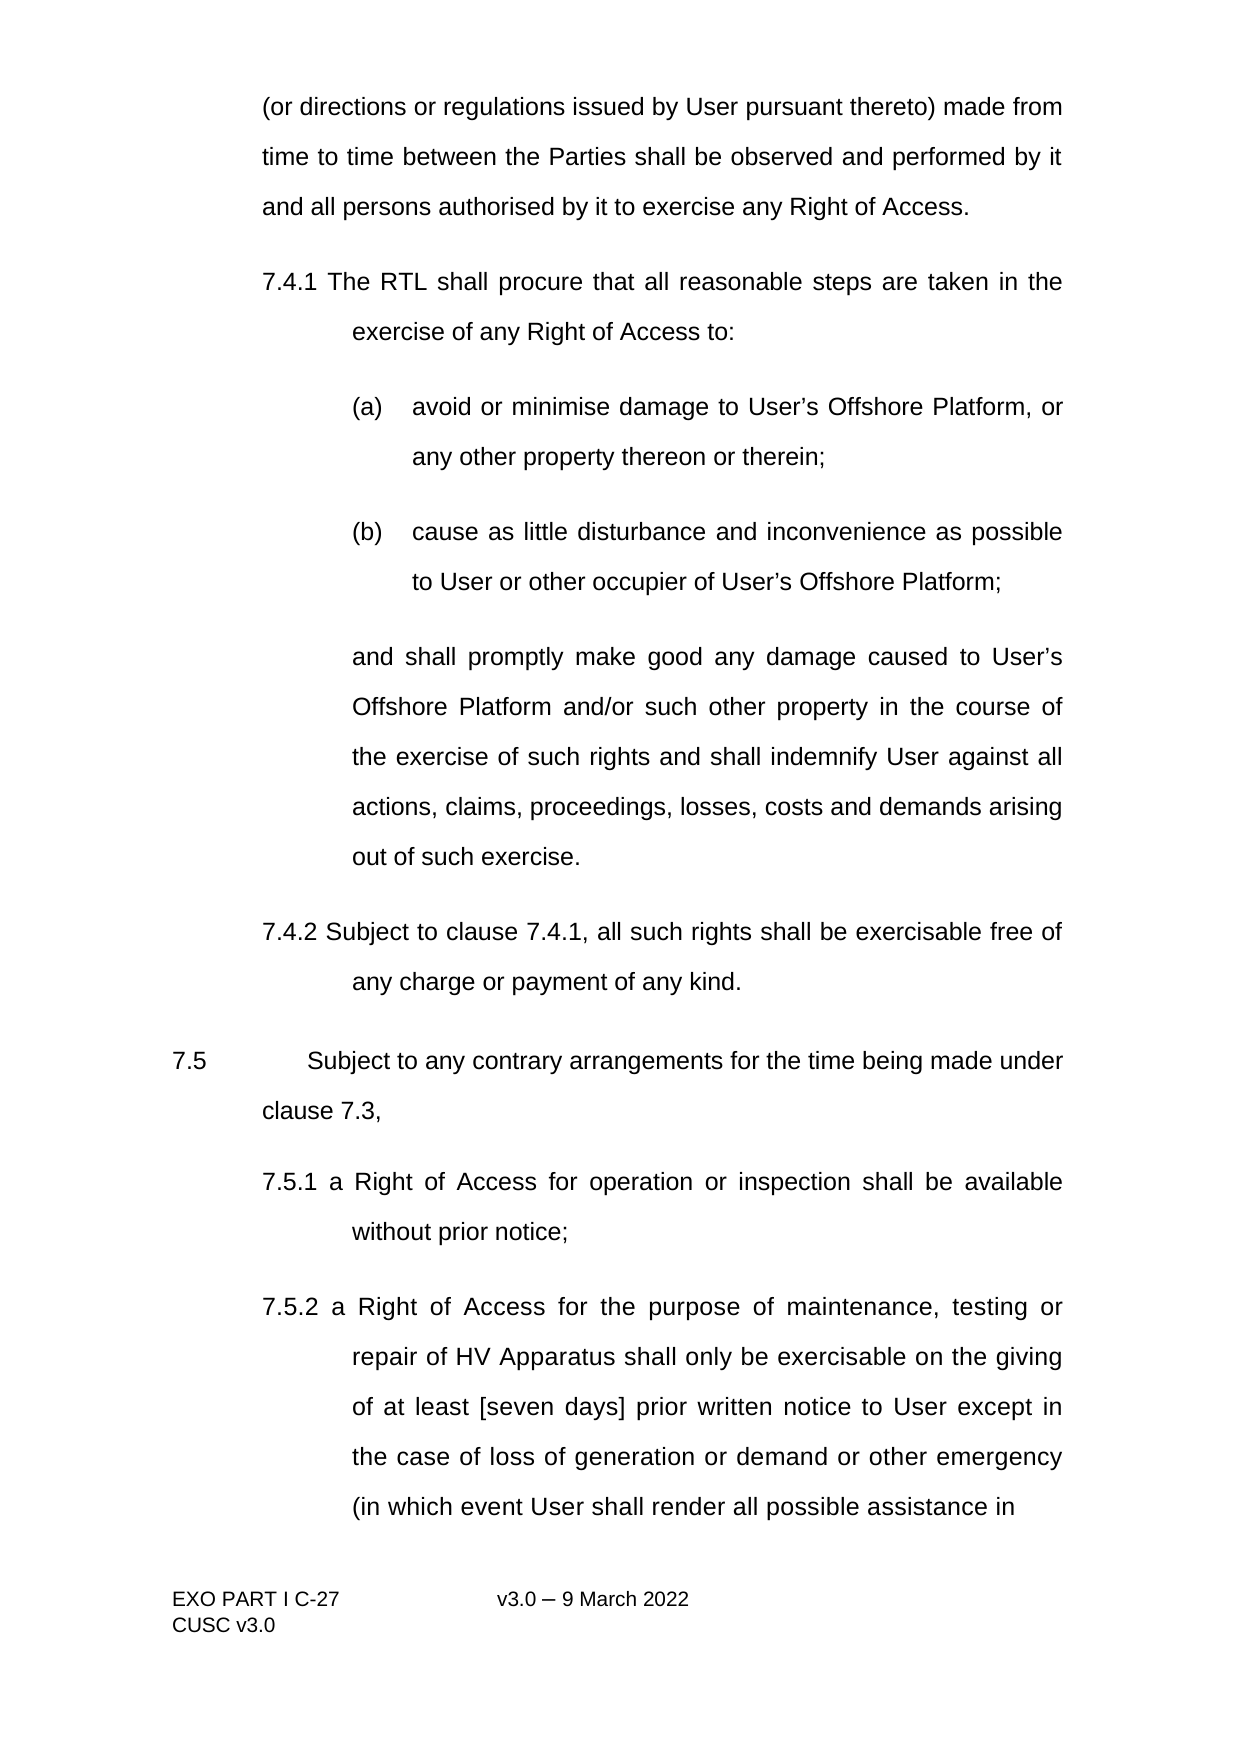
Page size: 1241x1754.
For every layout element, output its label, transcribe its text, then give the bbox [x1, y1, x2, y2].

text (or directions or regulations issued by User pursuant thereto) made from time to time between the Parties shall be observed and performed by it and all persons authorised by it to exercise any Right of Access. [262, 75, 1064, 225]
text 7.4.1 The RTL shall procure that all reasonable steps are taken in the exercise of any Right of Access to: [262, 250, 1064, 350]
text 7.5.2 a Right of Access for the purpose of maintenance, testing or repair of HV Apparatus shall only be exercisable on the giving of at least [seven days] prior written notice to User except in the case of loss of generation or demand or other emergency (in which event User shall render all possible assistance in [262, 1275, 1064, 1525]
text 7.5.1 a Right of Access for operation or inspection shall be available without prior notice; [262, 1150, 1064, 1250]
text and shall promptly make good any damage caused to User’s Offshore Platform and/or such other property in the course of the exercise of such rights and shall indemnify User against all actions, claims, proceedings, losses, costs and demands arising out of such exercise. [352, 625, 1064, 875]
list cause as little disturbance and inconvenience as possible to User or other occupier of User’s Offshore Platform; [352, 500, 1064, 600]
text EXO PART I C-27 v3.0 – 9 March 2022 [172, 1586, 1071, 1611]
text 7.4.2 Subject to clause 7.4.1, all such rights shall be exercisable free of any charge or payment of any kind. [262, 900, 1064, 1000]
text CUSC v3.0 [172, 1614, 1071, 1638]
list avoid or minimise damage to User’s Offshore Platform, or any other property thereon or therein; [352, 375, 1064, 475]
text 7.5 Subject to any contrary arrangements for the time being made under [172, 1046, 1064, 1075]
text clause 7.3, [262, 1096, 1064, 1125]
